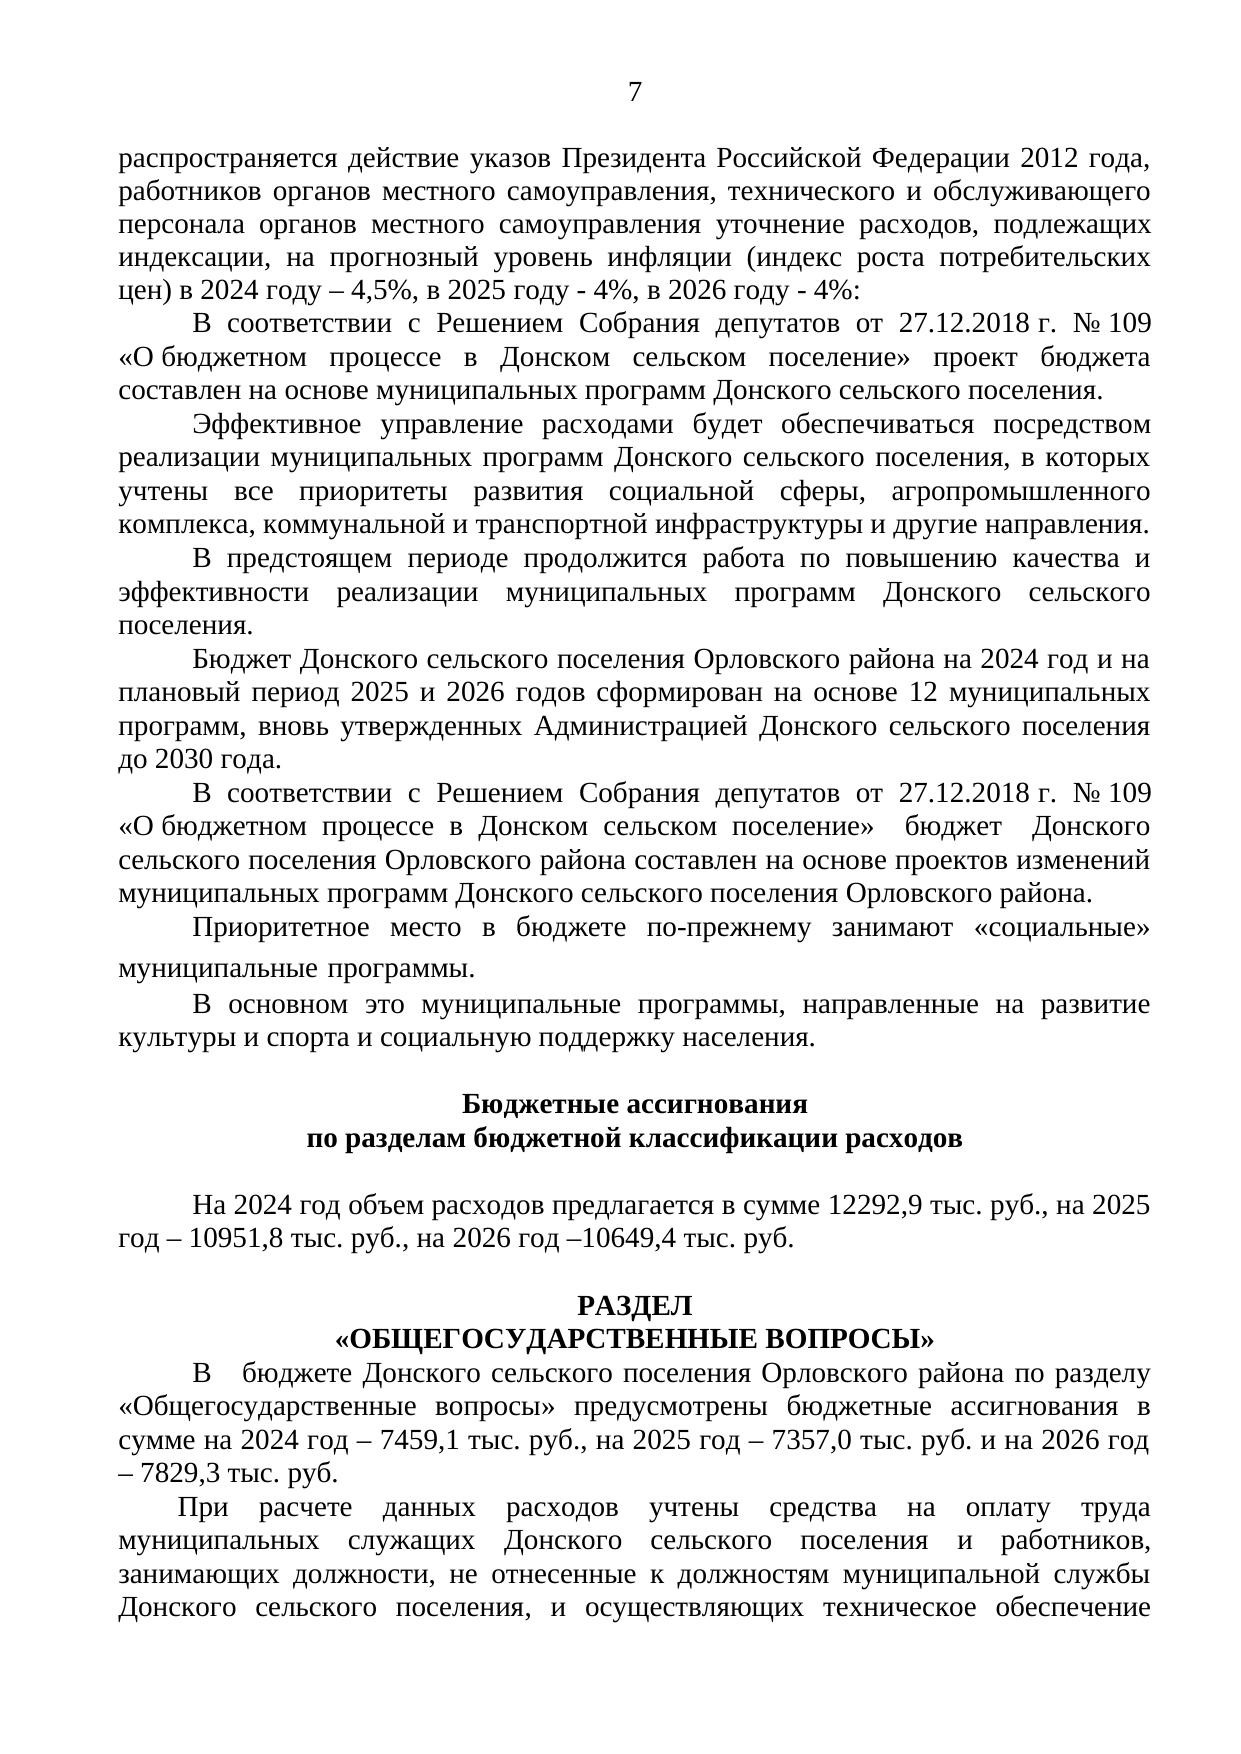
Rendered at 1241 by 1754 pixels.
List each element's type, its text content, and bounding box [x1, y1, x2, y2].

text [118, 141, 1152, 305]
text В бюджете Донского сельского поселения Орловского района по разделу «Общегосударственные вопросы» предусмотрены бюджетные ассигнования в сумме на 2024 год – 7459,1 тыс. руб., на 2025 год – 7357,0 тыс. руб. и на 2026 год – 7829,3 тыс. руб. [118, 1355, 1152, 1489]
text Бюджет Донского сельского поселения Орловского района на 2024 год и на плановый период 2025 и 2026 годов сформирован на основе 12 муниципальных программ, вновь утвержденных Администрацией Донского сельского поселения до 2030 года. [118, 641, 1152, 775]
text На 2024 год объем расходов предлагается в сумме 12292,9 тыс. руб., на 2025 год – 10951,8 тыс. руб., на 2026 год –10649,4 тыс. руб. [118, 1187, 1152, 1254]
text Бюджетные ассигнования [118, 1086, 1152, 1120]
text «ОБЩЕГОСУДАРСТВЕННЫЕ ВОПРОСЫ» [118, 1321, 1152, 1355]
text В соответствии с Решением Собрания депутатов от 27.12.2018 г. № 109 «О бюджетном процессе в Донском сельском поселение» проект бюджета составлен на основе муниципальных программ Донского сельского поселения. [118, 305, 1152, 406]
text В соответствии с Решением Собрания депутатов от 27.12.2018 г. № 109 «О бюджетном процессе в Донском сельском поселение» бюджет Донского сельского поселения Орловского района составлен на основе проектов изменений муниципальных программ Донского сельского поселения Орловского района. [118, 775, 1152, 909]
text РАЗДЕЛ [118, 1288, 1152, 1321]
text В предстоящем периоде продолжится работа по повышению качества и эффективности реализации муниципальных программ Донского сельского поселения. [118, 540, 1152, 641]
text по разделам бюджетной классификации расходов [118, 1120, 1152, 1153]
text Эффективное управление расходами будет обеспечиваться посредством реализации муниципальных программ Донского сельского поселения, в которых учтены все приоритеты развития социальной сферы, агропромышленного комплекса, коммунальной и транспортной инфраструктуры и другие направления. [118, 406, 1152, 540]
text Приоритетное место в бюджете по-прежнему занимают «социальные» муниципальные программы. [118, 909, 1152, 986]
text В основном это муниципальные программы, направленные на развитие культуры и спорта и социальную поддержку населения. [118, 986, 1152, 1053]
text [118, 1489, 1152, 1623]
